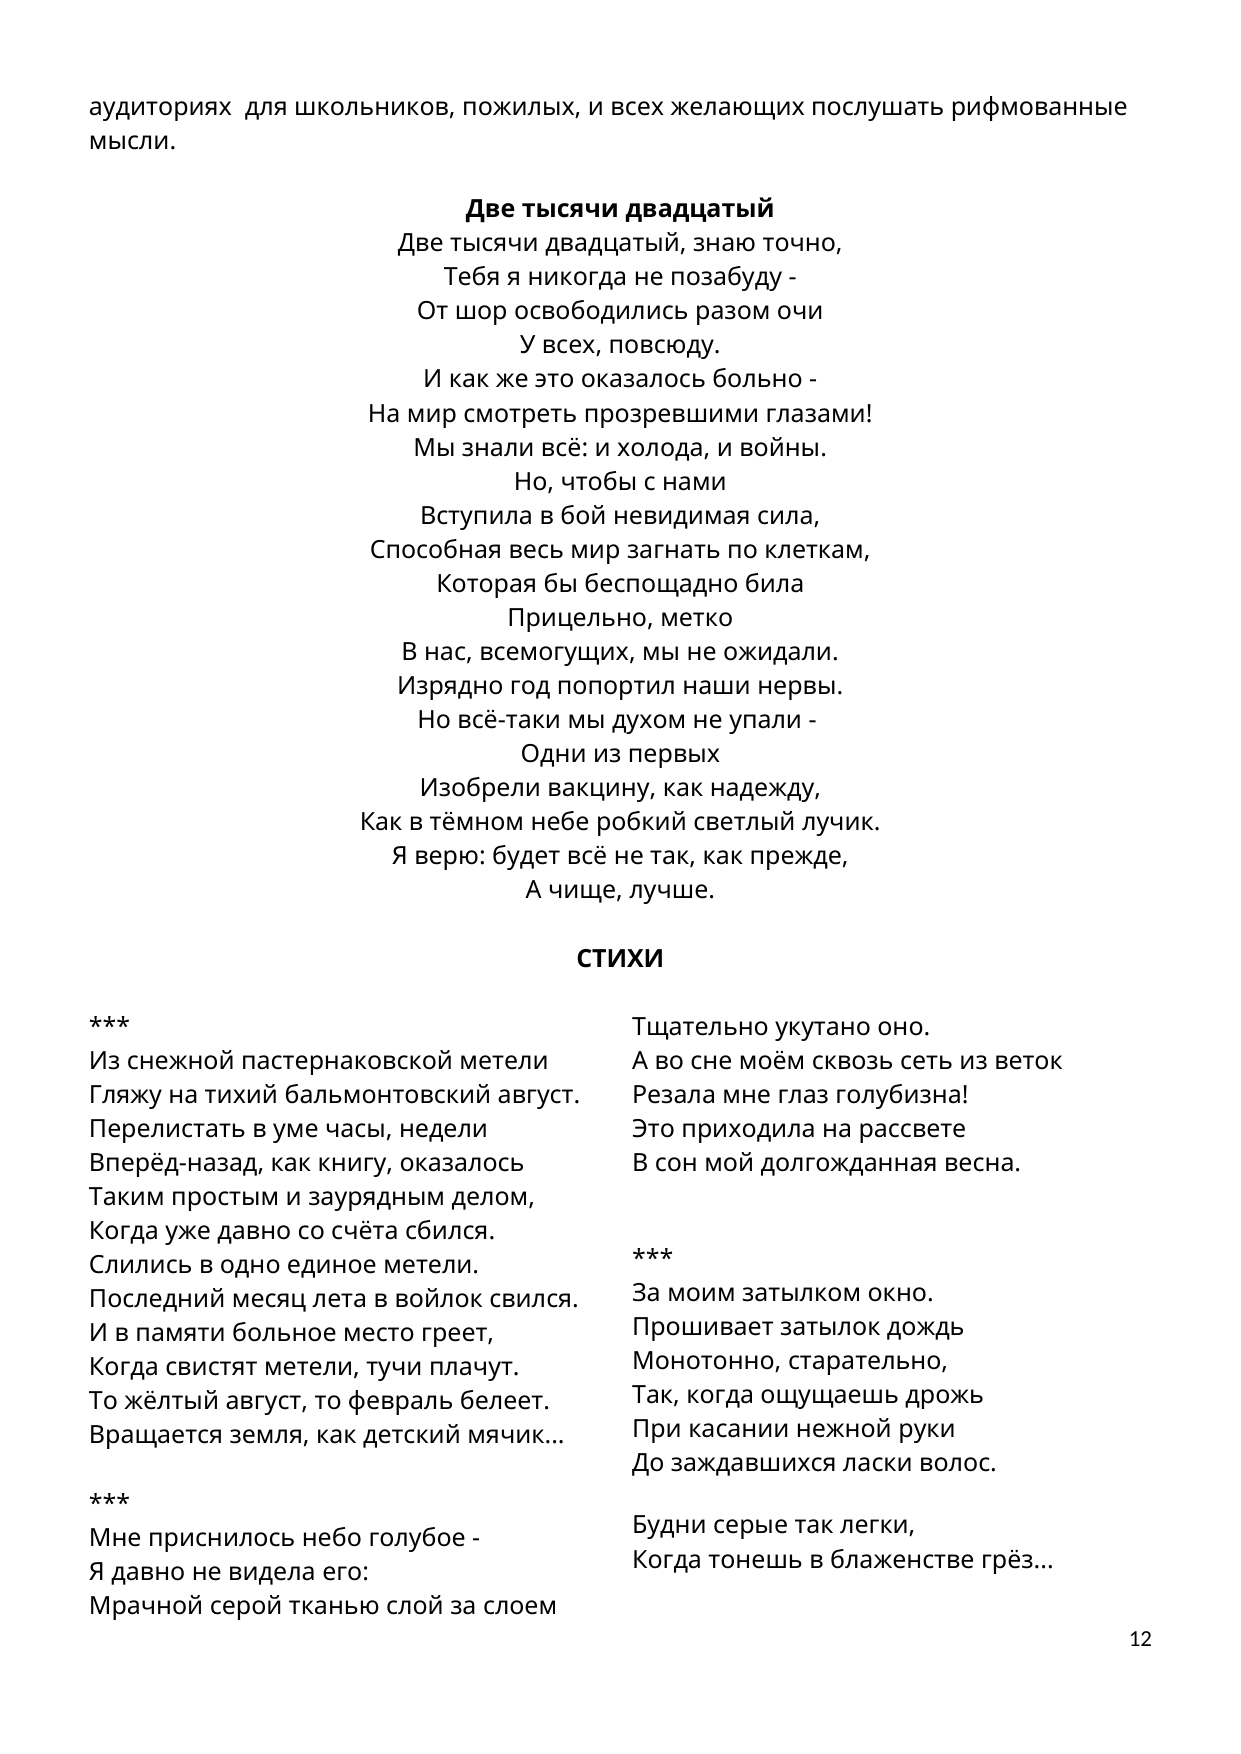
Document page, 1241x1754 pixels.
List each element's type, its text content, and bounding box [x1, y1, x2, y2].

text СТИХИ [89, 940, 1152, 974]
text *** За моим затылком окно. Прошивает затылок дождь Монотонно, старательно, Так, когда ощущаешь дрожь При касании нежной руки До заждавшихся ласки волос. [632, 1241, 1152, 1507]
list Две тысячи двадцатый [89, 191, 1152, 225]
text Из снежной пастернаковской метели Гляжу на тихий бальмонтовский август. Перелистать в уме часы, недели Вперёд-назад, как книгу, оказалось Таким простым и заурядным делом, Когда уже давно со счёта сбился. Слились в одно единое метели. Последний месяц лета в войлок свился. И в памяти больное место греет, Когда свистят метели, тучи плачут. То жёлтый август, то февраль белеет. Вращается земля, как детский мячик... *** Мне приснилось небо голубое - Я давно не видела его: Мрачной серой тканью слой за слоем Тщательно укутано оно. А во сне моём сквозь сеть из веток Резала мне глаз голубизна! Это приходила на рассвете В сон мой долгожданная весна. [89, 1042, 608, 1621]
text *** [89, 1008, 608, 1042]
text Две тысячи двадцатый, знаю точно, Тебя я никогда не позабуду - От шор освободились разом очи У всех, повсюду. И как же это оказалось больно - На мир смотреть прозревшими глазами! Мы знали всё: и холода, и войны. Но, чтобы с нами Вступила в бой невидимая сила, Способная весь мир загнать по клеткам, Которая бы беспощадно била Прицельно, метко В нас, всемогущих, мы не ожидали. Изрядно год попортил наши нервы. Но всё-таки мы духом не упали - Одни из первых Изобрели вакцину, как надежду, Как в тёмном небе робкий светлый лучик. Я верю: будет всё не так, как прежде, А чище, лучше. [89, 225, 1152, 906]
text Из снежной пастернаковской метели Гляжу на тихий бальмонтовский август. Перелистать в уме часы, недели Вперёд-назад, как книгу, оказалось Таким простым и заурядным делом, Когда уже давно со счёта сбился. Слились в одно единое метели. Последний месяц лета в войлок свился. И в памяти больное место греет, Когда свистят метели, тучи плачут. То жёлтый август, то февраль белеет. Вращается земля, как детский мячик... *** Мне приснилось небо голубое - Я давно не видела его: Мрачной серой тканью слой за слоем Тщательно укутано оно. А во сне моём сквозь сеть из веток Резала мне глаз голубизна! Это приходила на рассвете В сон мой долгожданная весна. [632, 1008, 1152, 1241]
text Будни серые так легки, Когда тонешь в блаженстве грёз... На страстной [632, 1507, 1152, 1575]
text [89, 89, 1152, 157]
